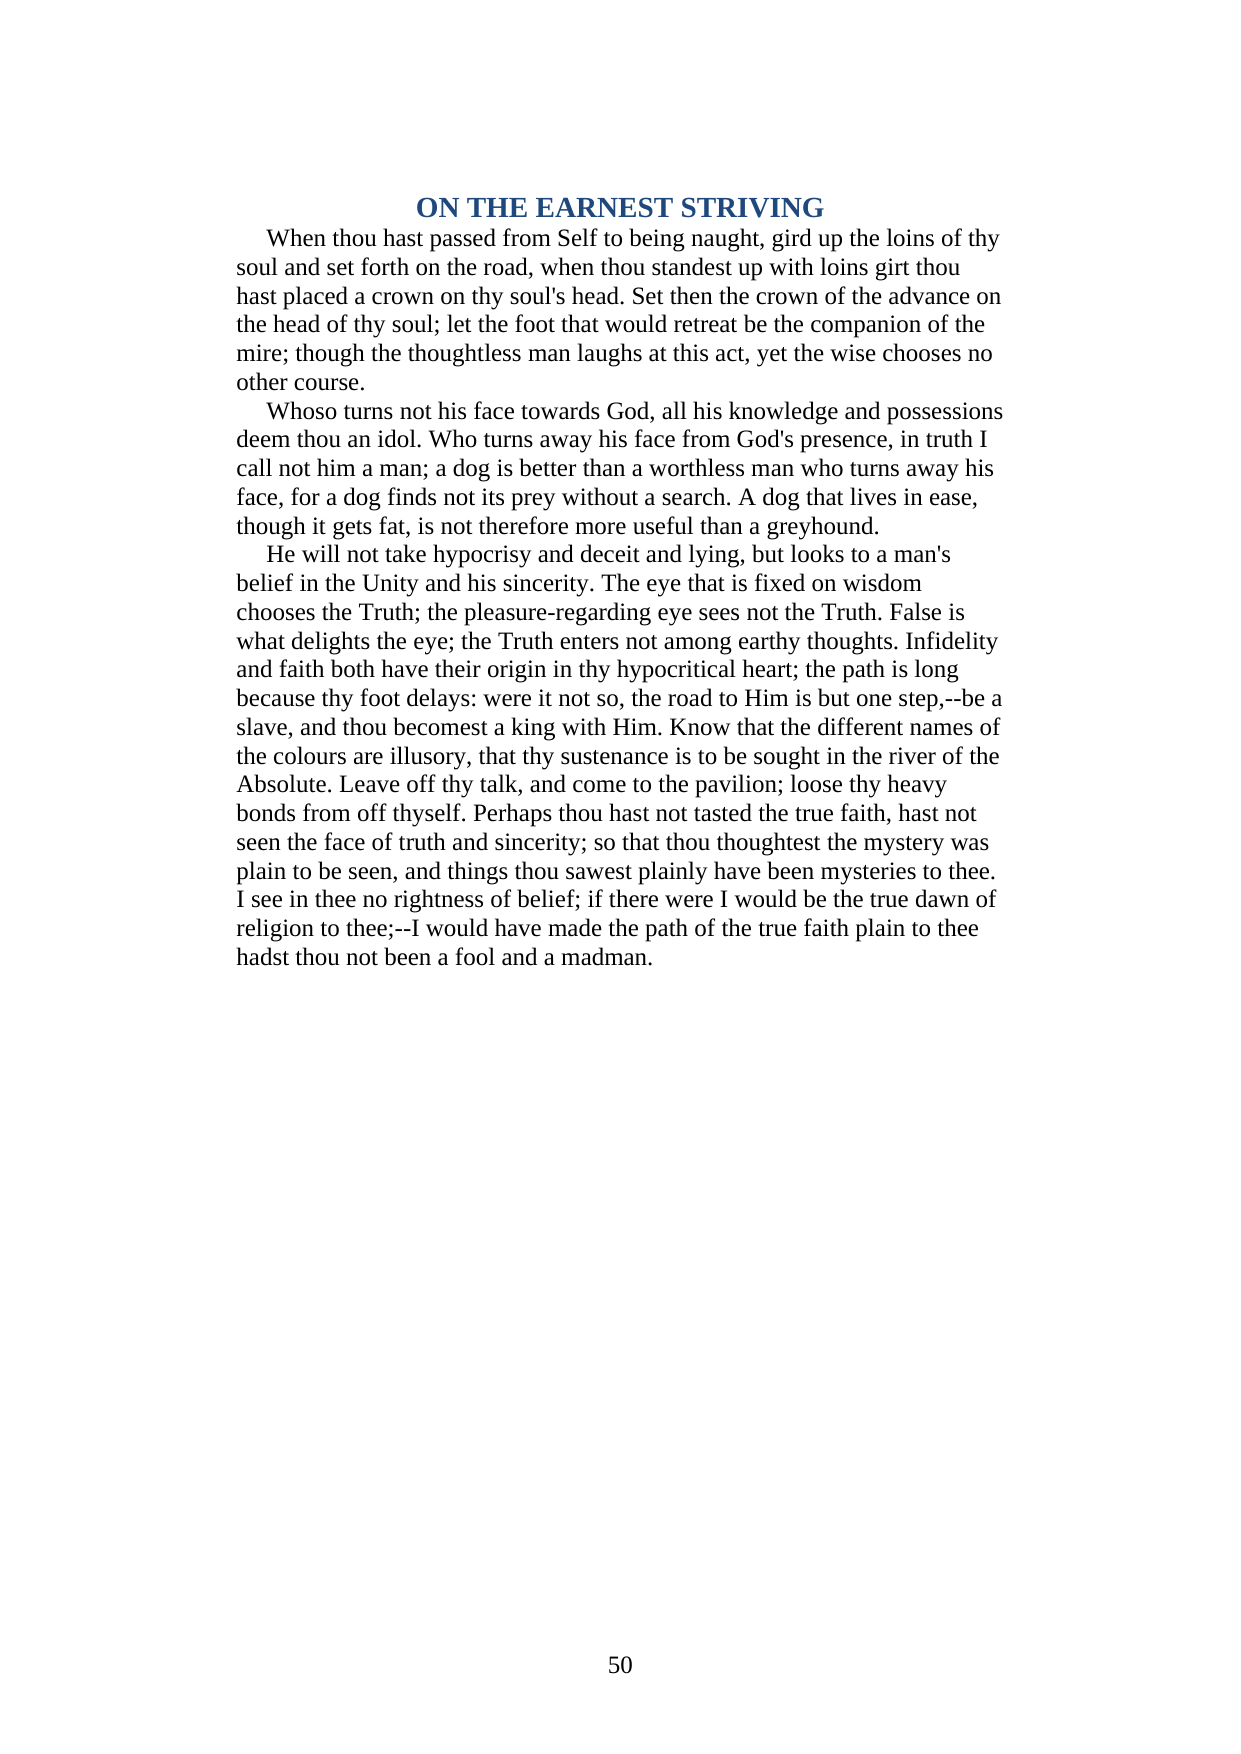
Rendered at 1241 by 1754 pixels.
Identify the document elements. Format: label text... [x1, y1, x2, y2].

text When thou hast passed from Self to being naught, gird up the loins of thy soul and set forth on the road, when thou standest up with loins girt thou hast placed a crown on thy soul's head. Set then the crown of the advance on the head of thy soul; let the foot that would retreat be the companion of the mire; though the thoughtless man laughs at this act, yet the wise chooses no other course. [236, 223, 1004, 396]
text He will not take hypocrisy and deceit and lying, but looks to a man's belief in the Unity and his sincerity. The eye that is fixed on wisdom chooses the Truth; the pleasure-regarding eye sees not the Truth. False is what delights the eye; the Truth enters not among earthy thoughts. Infidelity and faith both have their origin in thy hypocritical heart; the path is long because thy foot delays: were it not so, the road to Him is but one step,--be a slave, and thou becomest a king with Him. Know that the different names of the colours are illusory, that thy sustenance is to be sought in the river of the Absolute. Leave off thy talk, and come to the pavilion; loose thy heavy bonds from off thyself. Perhaps thou hast not tasted the true faith, hast not seen the face of truth and sincerity; so that thou thoughtest the mystery was plain to be seen, and things thou sawest plainly have been mysteries to thee. I see in thee no rightness of belief; if there were I would be the true dawn of religion to thee;--I would have made the path of the true faith plain to thee hadst thou not been a fool and a madman. [236, 539, 1004, 971]
subtitle ON THE EARNEST STRIVING [236, 190, 1004, 223]
text Whoso turns not his face towards God, all his knowledge and possessions deem thou an idol. Who turns away his face from God's presence, in truth I call not him a man; a dog is better than a worthless man who turns away his face, for a dog finds not its prey without a search. A dog that lives in ease, though it gets fat, is not therefore more useful than a greyhound. [236, 396, 1004, 539]
